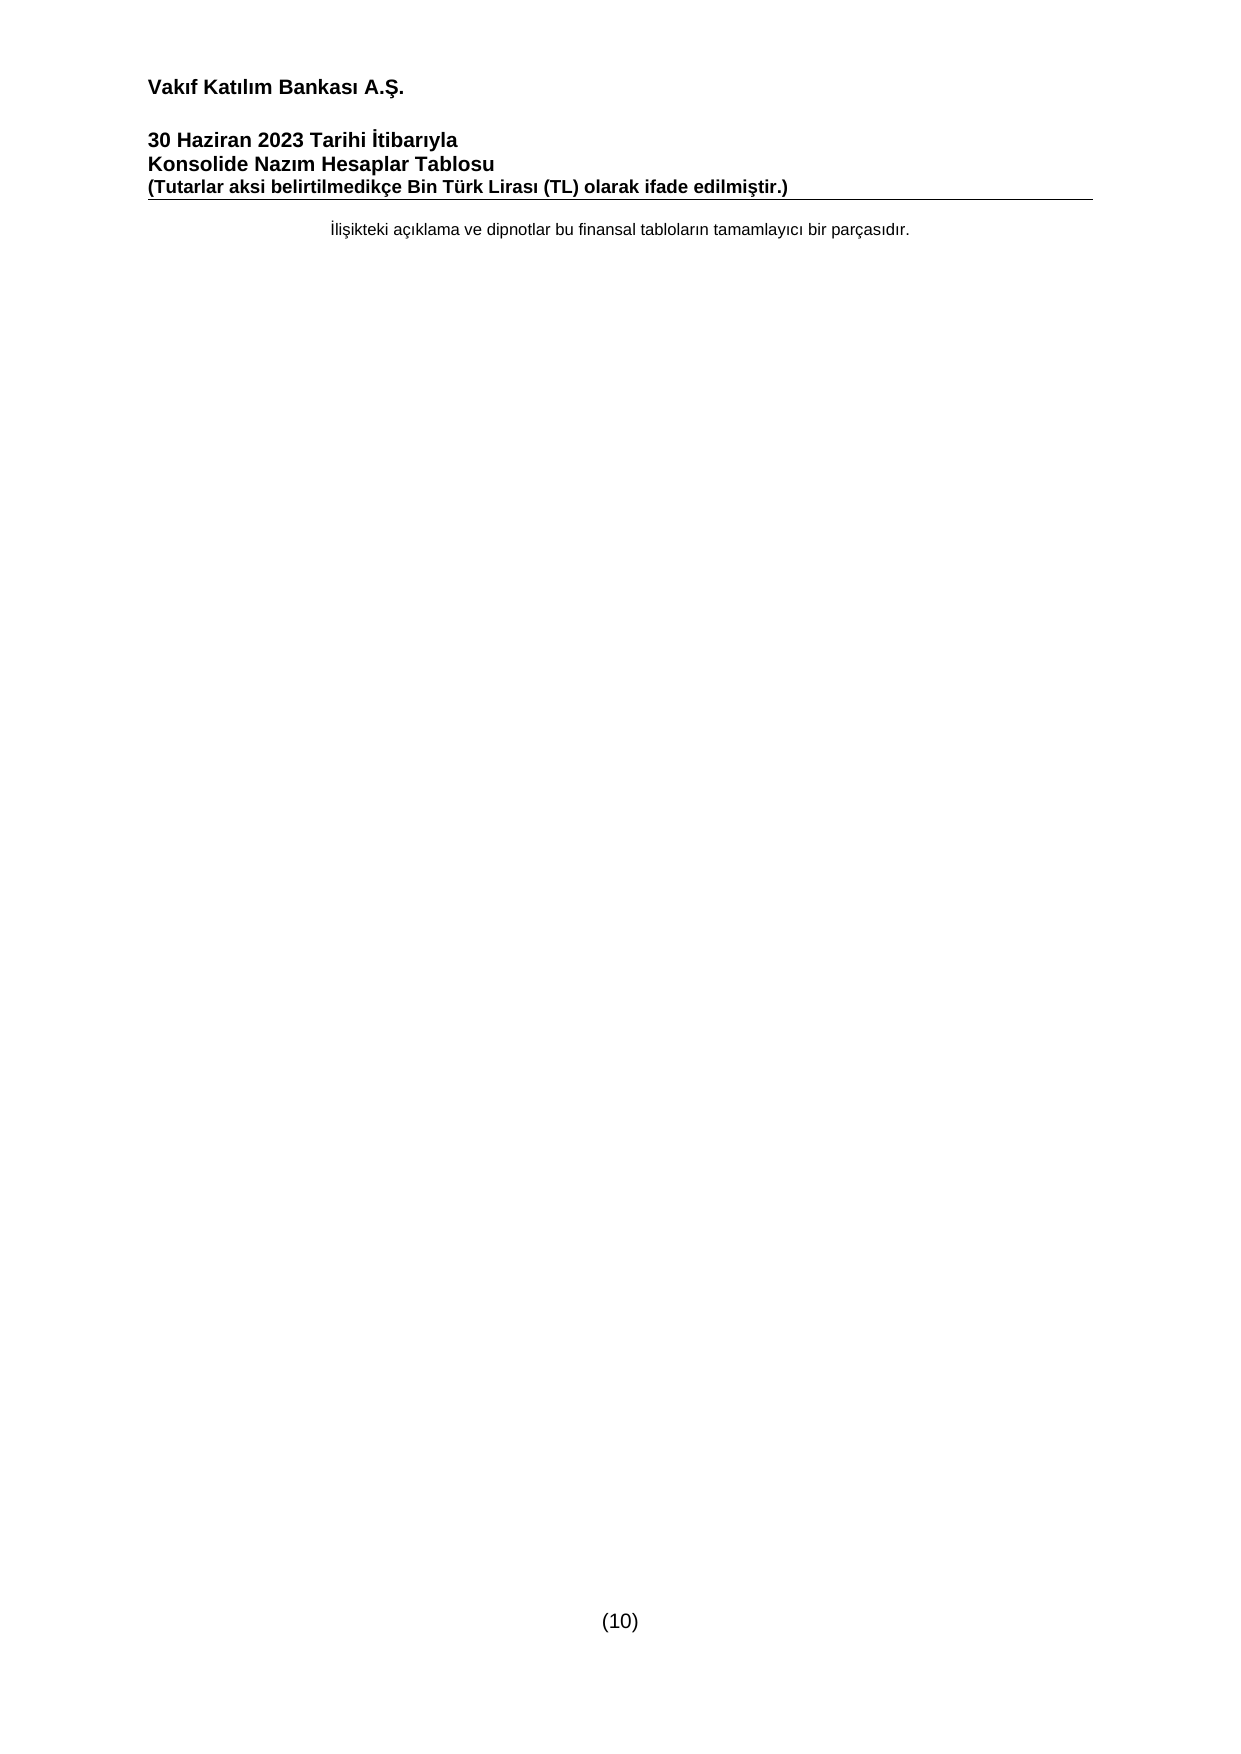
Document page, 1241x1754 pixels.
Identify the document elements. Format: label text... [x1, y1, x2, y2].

text İlişikteki açıklama ve dipnotlar bu finansal tabloların tamamlayıcı bir parçasıdır. [148, 219, 1092, 239]
